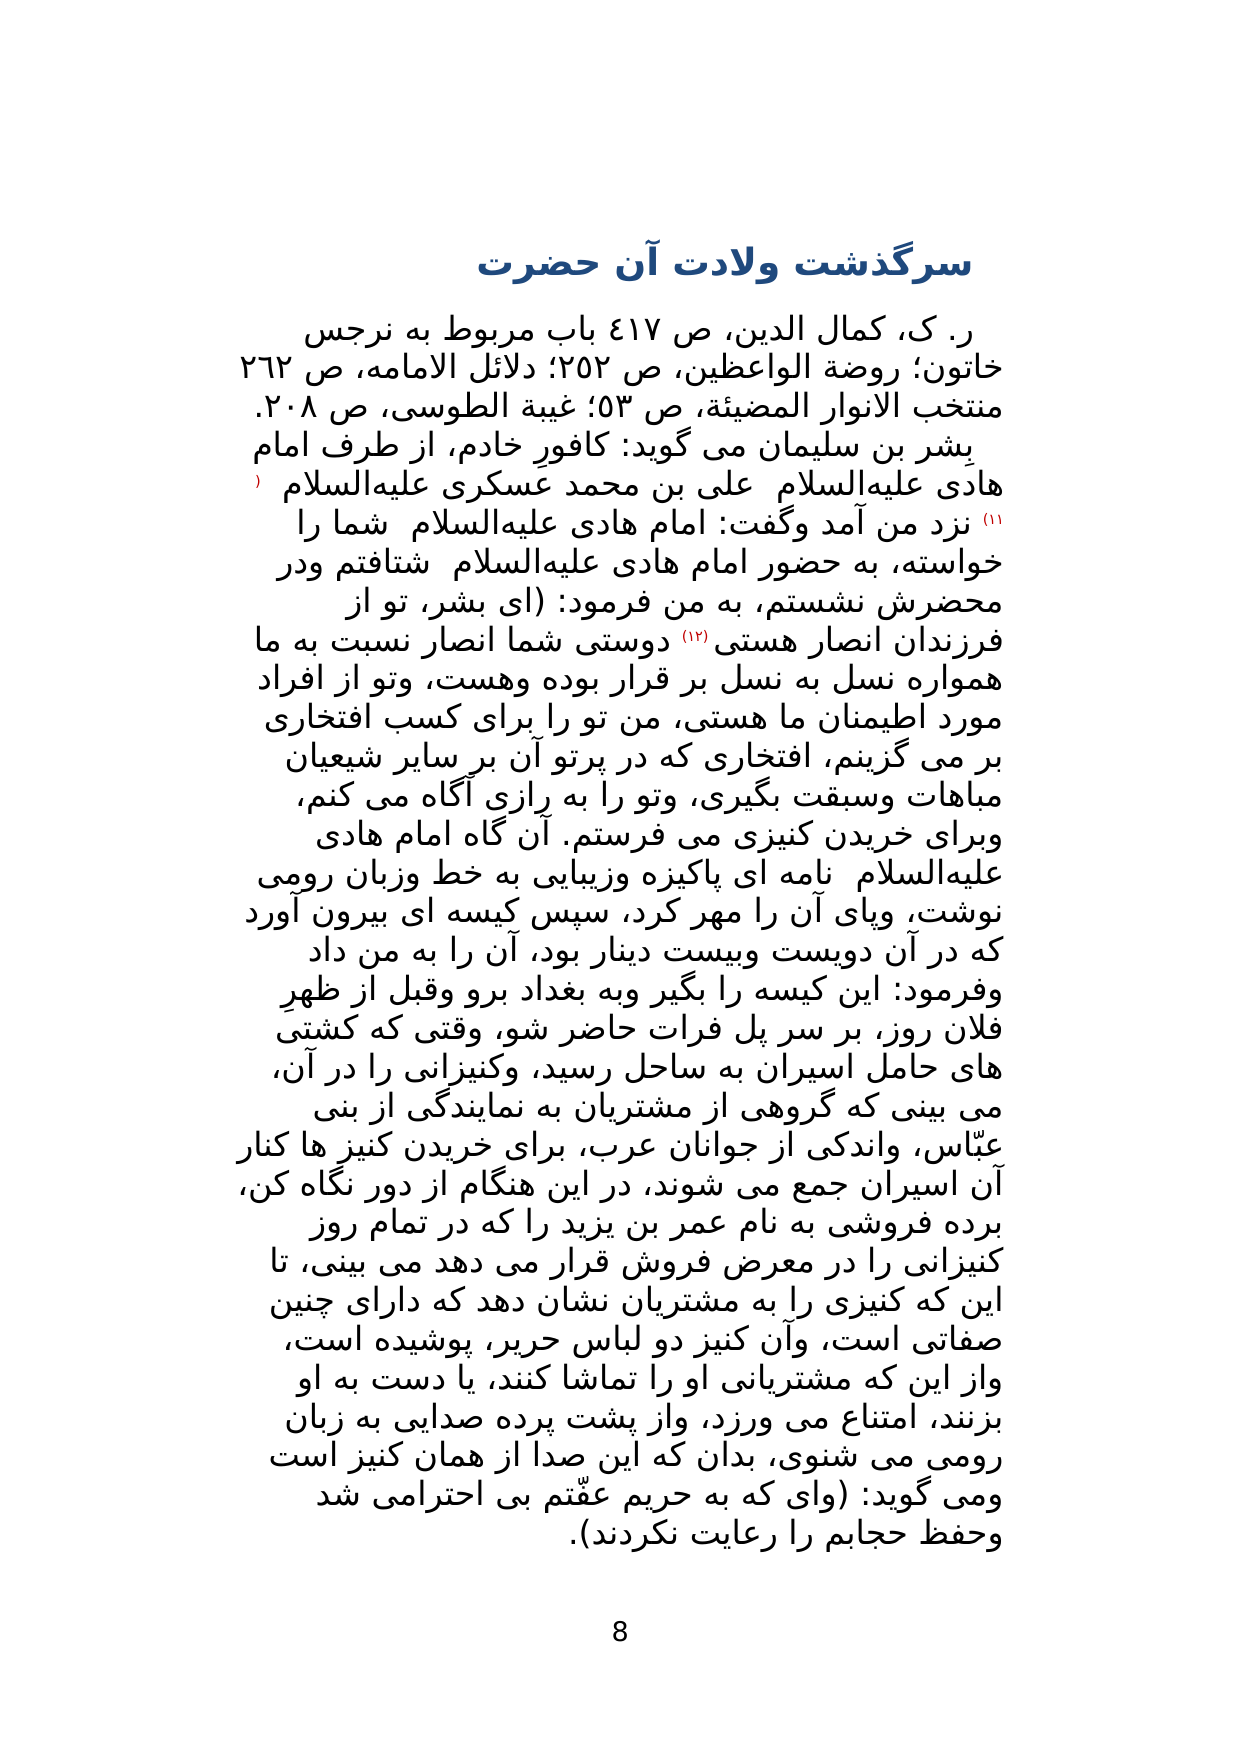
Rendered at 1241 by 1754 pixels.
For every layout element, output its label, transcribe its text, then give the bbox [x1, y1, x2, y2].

text بِشر بن سليمان مى گويد: کافورِ خادم، از طرف امام هادى عليه‌السلام على بن محمد عسکرى عليه‌السلام (١١) نزد من آمد وگفت: امام هادى عليه‌السلام شما را خواسته، به حضور امام هادى عليه‌السلام شتافتم ودر محضرش نشستم، به من فرمود: (اى بشر، تو از فرزندان انصار هستى (١٢) دوستى شما انصار نسبت به ما همواره نسل به نسل بر قرار بوده وهست، وتو از افراد مورد اطيمنان ما هستى، من تو را براى کسب افتخارى بر مى گزينم، افتخارى که در پرتو آن بر ساير شيعيان مباهات وسبقت بگيرى، وتو را به رازى آگاه مى کنم، وبراى خريدن کنيزى مى فرستم. آن گاه امام هادى عليه‌السلام نامه اى پاکيزه وزيبايى به خط وزبان رومى نوشت، وپاى آن را مهر کرد، سپس کيسه اى بيرون آورد که در آن دويست وبيست دينار بود، آن را به من داد وفرمود: اين کيسه را بگير وبه بغداد برو وقبل از ظهرِ فلان روز، بر سر پل فرات حاضر شو، وقتى که کشتى هاى حامل اسيران به ساحل رسيد، وکنيزانى را در آن، مى بينى که گروهى از مشتريان به نمايندگى از بنى عبّاس، واندکى از جوانان عرب، براى خريدن کنيز ها کنار آن اسيران جمع مى شوند، در اين هنگام از دور نگاه کن، برده فروشى به نام عمر بن يزيد را که در تمام روز کنيزانى را در معرض فروش قرار مى دهد مى بينى، تا اين که کنيزى را به مشتريان نشان دهد که داراى چنين صفاتى است، وآن کنيز دو لباس حرير، پوشيده است، واز اين که مشتريانى او را تماشا کنند، يا دست به او بزنند، امتناع مى ورزد، واز پشت پرده صدايى به زبان رومى مى شنوى، بدان که اين صدا از همان کنيز است ومى گويد: (واى که به حريم عفّتم بى احترامى شد وحفظ حجابم را رعايت نکردند). [236, 426, 1004, 1552]
text ر. ک، کمال الدين، ص ٤١٧ باب مربوط به نرجس خاتون؛ روضة الواعظين، ص ٢٥٢؛ دلائل الامامه، ص ٢٦٢ منتخب الانوار المضيئة، ص ٥٣؛ غيبة الطوسى، ص ٢٠٨. [236, 309, 1004, 426]
subtitle سرگذشت ولادت آن حضرت [236, 241, 1004, 284]
